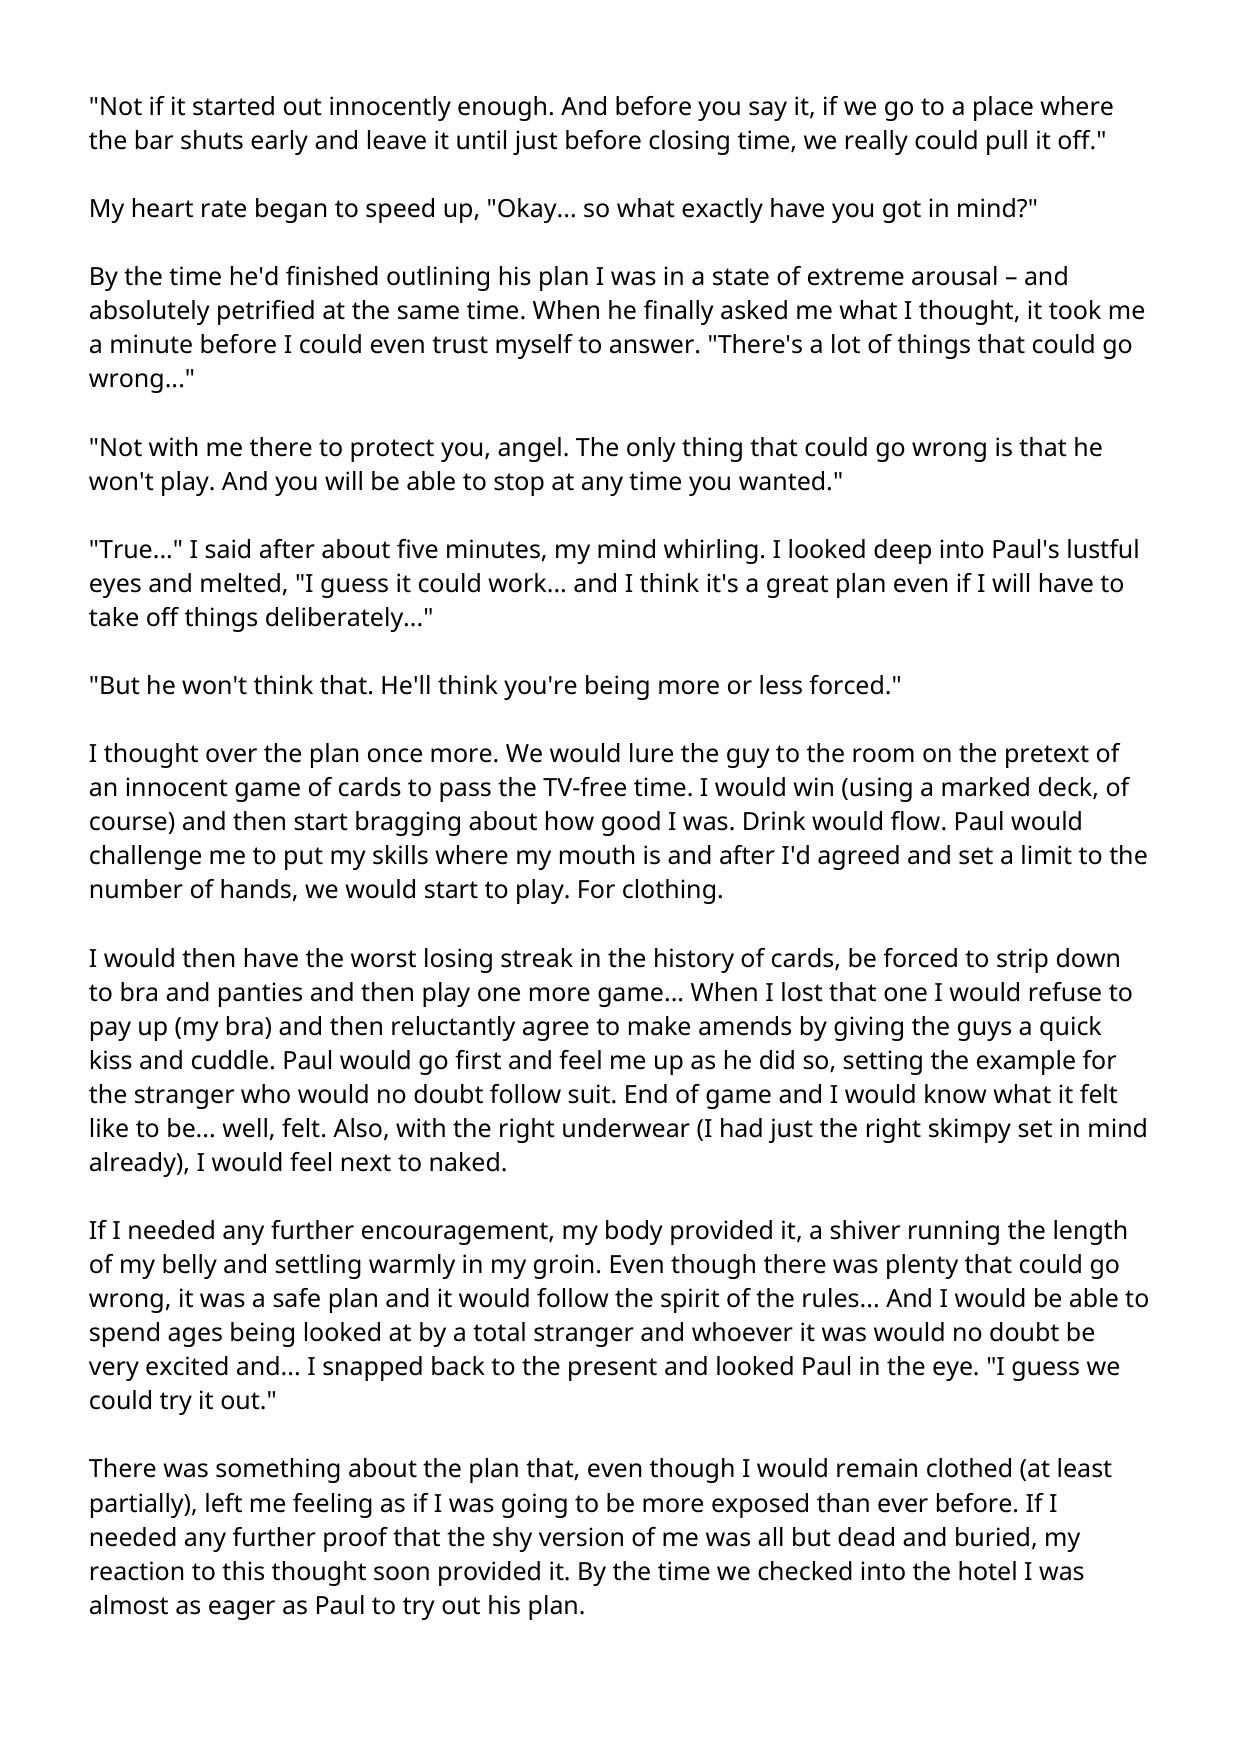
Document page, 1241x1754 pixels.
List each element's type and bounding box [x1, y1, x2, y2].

text [89, 89, 1152, 1656]
